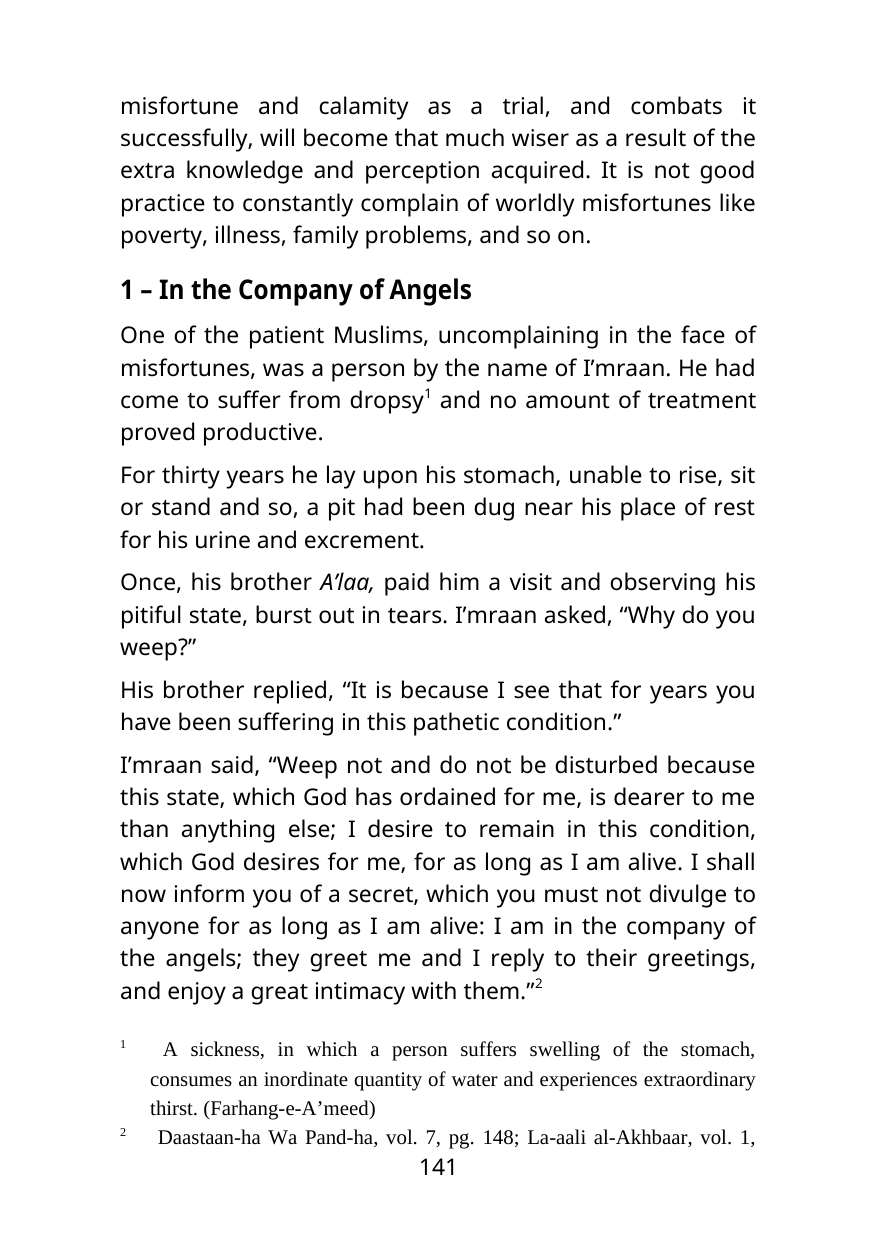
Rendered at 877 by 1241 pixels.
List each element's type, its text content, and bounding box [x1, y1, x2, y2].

text For thirty years he lay upon his stomach, unable to rise, sit or stand and so, a pit had been dug near his place of rest for his urine and excrement. [120, 458, 757, 554]
text Once, his brother A’laa, paid him a visit and observing his pitiful state, burst out in tears. I’mraan asked, “Why do you weep?” [120, 565, 757, 662]
text One of the patient Muslims, uncomplaining in the face of misfortunes, was a person by the name of I’mraan. He had come to suffer from dropsy and no amount of treatment proved productive. [120, 318, 757, 447]
text His brother replied, “It is because I see that for years you have been suffering in this pathetic condition.” [120, 672, 757, 737]
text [120, 88, 757, 250]
subtitle 1 – In the Company of Angels [120, 271, 757, 308]
text I’mraan said, “Weep not and do not be disturbed because this state, which God has ordained for me, is dearer to me than anything else; I desire to remain in this condition, which God desires for me, for as long as I am alive. I shall now inform you of a secret, which you must not divulge to anyone for as long as I am alive: I am in the company of the angels; they greet me and I reply to their greetings, and enjoy a great intimacy with them.” [120, 747, 757, 1006]
